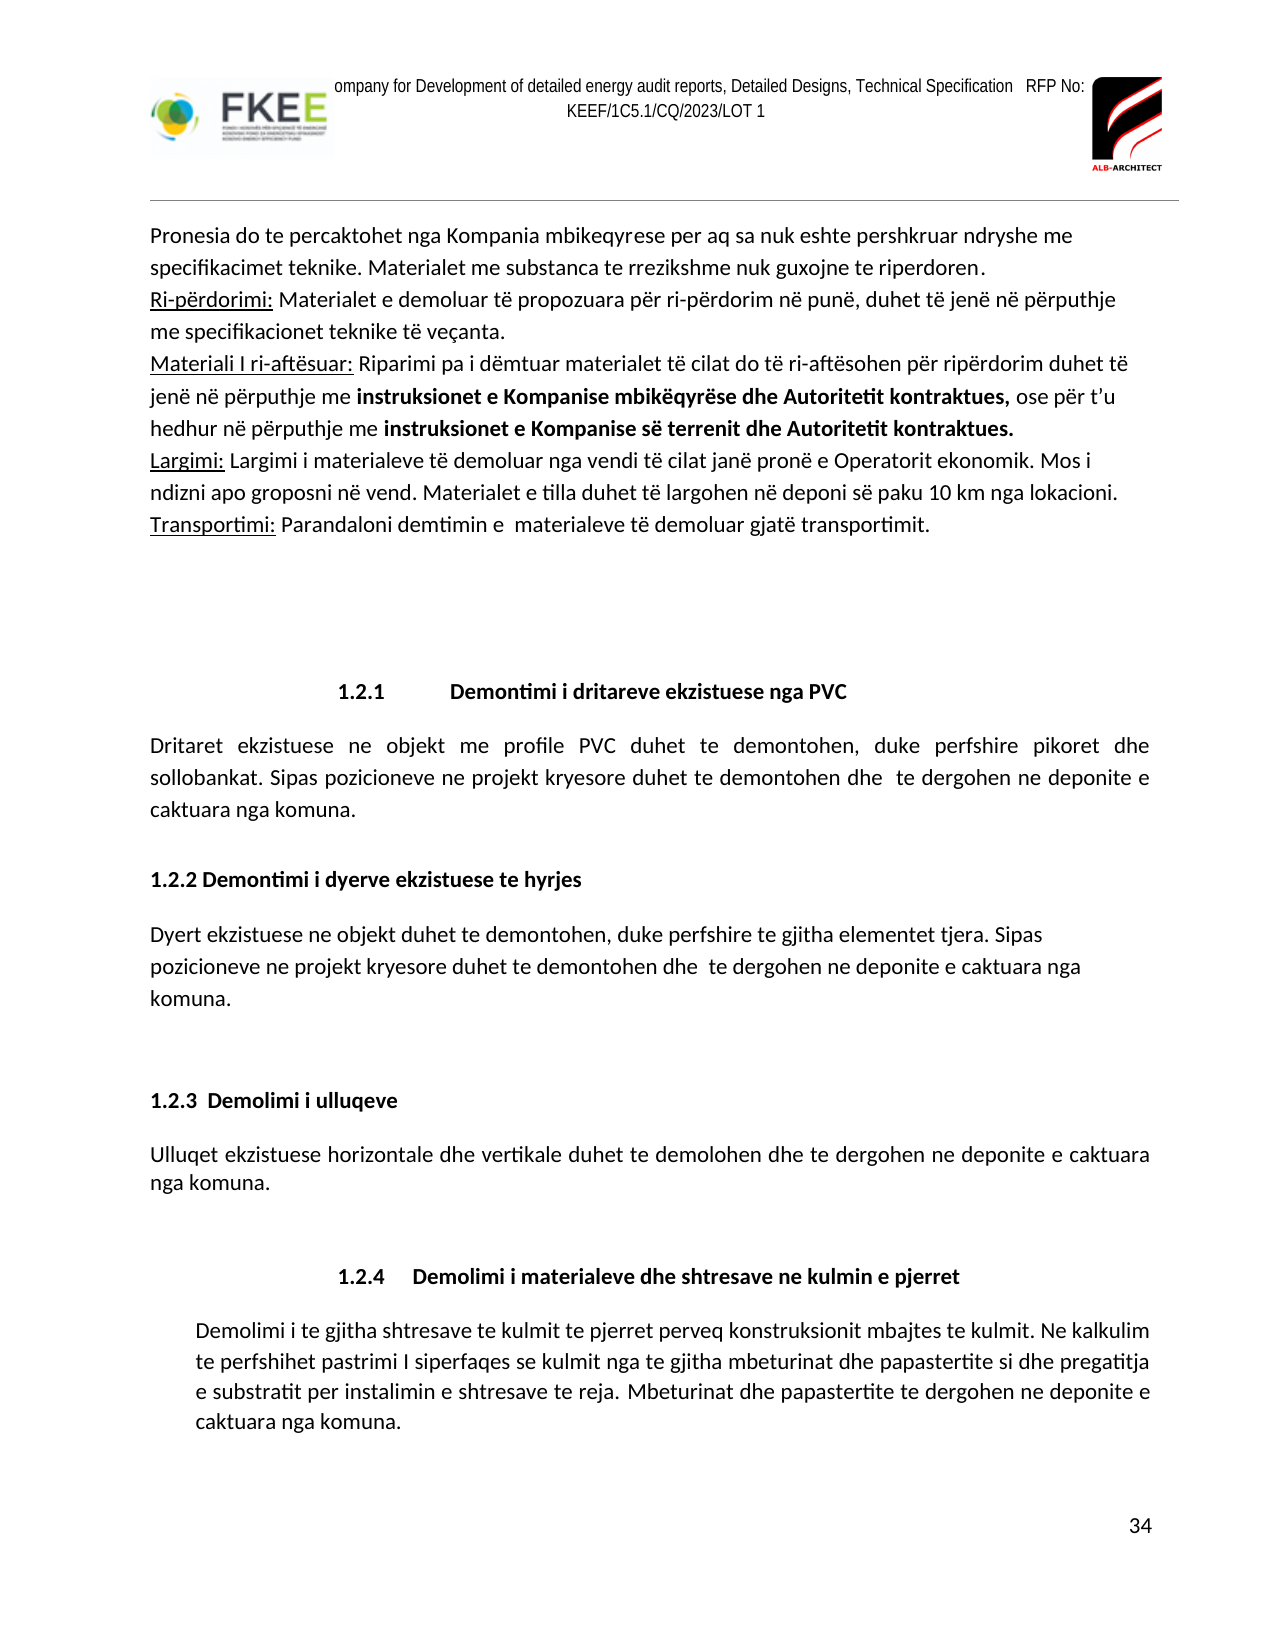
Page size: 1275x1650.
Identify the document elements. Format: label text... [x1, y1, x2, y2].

subtitle Demolimi i materialeve dhe shtresave ne kulmin e pjerret [337, 1262, 1152, 1290]
text Ri-përdorimi: Materialet e demoluar të propozuara për ri-përdorim në punë, duhet të jenë në përputhje me specifikacionet teknike të veçanta. [150, 285, 1152, 345]
list Demolimi i te gjitha shtresave te kulmit te pjerret perveq konstruksionit mbajtes te kulmit. Ne kalkulim te perfshihet pastrimi I siperfaqes se kulmit nga te gjitha mbeturinat dhe papastertite si dhe pregatitja e substratit per instalimin e shtresave te reja. Mbeturinat dhe papastertite te dergohen ne deponite e caktuara nga komuna. [195, 1317, 1152, 1435]
subtitle 1.2.3 Demolimi i ulluqeve [150, 1086, 1152, 1114]
picture [1091, 77, 1163, 172]
text Dritaret ekzistuese ne objekt me profile PVC duhet te demontohen, duke perfshire pikoret dhe sollobankat. Sipas pozicioneve ne projekt kryesore duhet te demontohen dhe te dergohen ne deponite e caktuara nga komuna. [150, 731, 1152, 824]
text Materiali I ri-aftësuar: Riparimi pa i dëmtuar materialet të cilat do të ri-aftësohen për ripërdorim duhet të jenë në përputhje me instruksionet e Kompanise mbikëqyrëse dhe Autoritetit kontraktues, ose për t’u hedhur në përputhje me instruksionet e Kompanise së terrenit dhe Autoritetit kontraktues. [150, 349, 1152, 442]
text Transportimi: Parandaloni demtimin e materialeve të demoluar gjatë transportimit. [150, 511, 1152, 538]
subtitle Demontimi i dritareve ekzistuese nga PVC [337, 677, 1152, 705]
picture [150, 77, 335, 159]
text Ulluqet ekzistuese horizontale dhe vertikale duhet te demolohen dhe te dergohen ne deponite e caktuara nga komuna. [150, 1141, 1152, 1197]
subtitle 1.2.2 Demontimi i dyerve ekzistuese te hyrjes [150, 865, 1152, 893]
text Pronesia do te percaktohet nga Kompania mbikeqyrese per aq sa nuk eshte pershkruar ndryshe me specifikacimet teknike. Materialet me substanca te rrezikshme nuk guxojne te riperdoren. [150, 221, 1152, 281]
text Dyert ekzistuese ne objekt duhet te demontohen, duke perfshire te gjitha elementet tjera. Sipas pozicioneve ne projekt kryesore duhet te demontohen dhe te dergohen ne deponite e caktuara nga komuna. [150, 920, 1152, 1012]
text Largimi: Largimi i materialeve të demoluar nga vendi të cilat janë pronë e Operatorit ekonomik. Mos i ndizni apo groposni në vend. Materialet e tilla duhet të largohen në deponi së paku 10 km nga lokacioni. [150, 446, 1152, 506]
